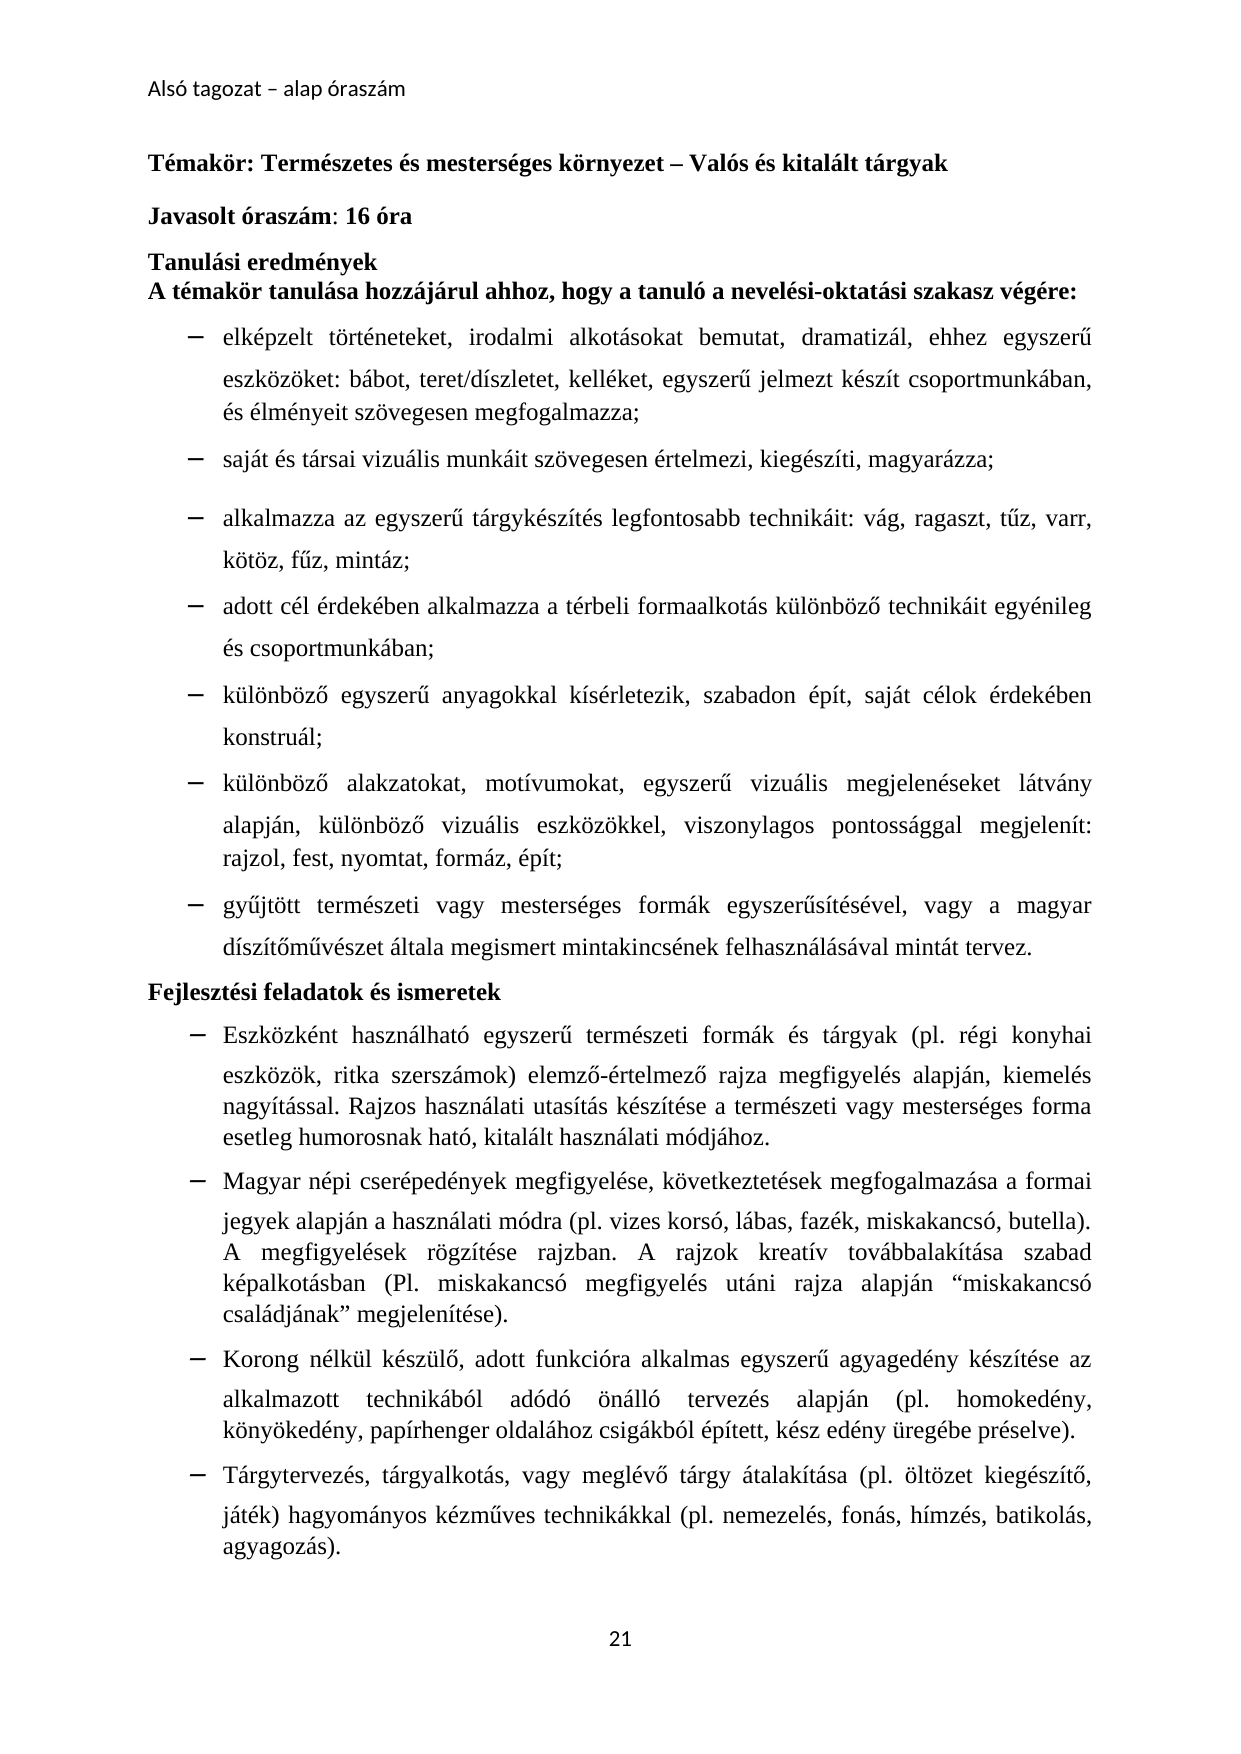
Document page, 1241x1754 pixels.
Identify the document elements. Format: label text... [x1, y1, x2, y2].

text Fejlesztési feladatok és ismeretek [148, 977, 1093, 1006]
text Témakör: Természetes és mesterséges környezet – Valós és kitalált tárgyak [148, 148, 1093, 176]
list Tárgytervezés, tárgyalkotás, vagy meglévő tárgy átalakítása (pl. öltözet kiegészítő, játék) hagyományos kézműves technikákkal (pl. nemezelés, fonás, hímzés, batikolás, agyagozás). [185, 1446, 1093, 1559]
list saját és társai vizuális munkáit szövegesen értelmezi, kiegészíti, magyarázza; [185, 430, 1093, 482]
list adott cél érdekében alkalmazza a térbeli formaalkotás különböző technikáit egyénileg és csoportmunkában; [185, 578, 1093, 662]
list elképzelt történeteket, irodalmi alkotásokat bemutat, dramatizál, ehhez egyszerű eszközöket: bábot, teret/díszletet, kelléket, egyszerű jelmezt készít csoportmunkában, és élményeit szövegesen megfogalmazza; [185, 309, 1093, 426]
text Tanulási eredmények [148, 247, 1093, 276]
list alkalmazza az egyszerű tárgykészítés legfontosabb technikáit: vág, ragaszt, tűz, varr, kötöz, fűz, mintáz; [185, 489, 1093, 573]
text Javasolt óraszám: 16 óra [148, 201, 1093, 230]
list Eszközként használható egyszerű természeti formák és tárgyak (pl. régi konyhai eszközök, ritka szerszámok) elemző-értelmező rajza megfigyelés alapján, kiemelés nagyítással. Rajzos használati utasítás készítése a természeti vagy mesterséges forma esetleg humorosnak ható, kitalált használati módjához. [185, 1006, 1093, 1151]
list Korong nélkül készülő, adott funkcióra alkalmas egyszerű agyagedény készítése az alkalmazott technikából adódó önálló tervezés alapján (pl. homokedény, könyökedény, papírhenger oldalához csigákból épített, kész edény üregébe préselve). [185, 1331, 1093, 1444]
list különböző egyszerű anyagokkal kísérletezik, szabadon épít, saját célok érdekében konstruál; [185, 666, 1093, 751]
list Magyar népi cserépedények megfigyelése, következtetések megfogalmazása a formai jegyek alapján a használati módra (pl. vizes korsó, lábas, fazék, miskakancsó, butella). A megfigyelések rögzítése rajzban. A rajzok kreatív továbbalakítása szabad képalkotásban (Pl. miskakancsó megfigyelés utáni rajza alapján “miskakancsó családjának” megjelenítése). [185, 1153, 1093, 1328]
list különböző alakzatokat, motívumokat, egyszerű vizuális megjelenéseket látvány alapján, különböző vizuális eszközökkel, viszonylagos pontossággal megjelenít: rajzol, fest, nyomtat, formáz, épít; [185, 755, 1093, 872]
list gyűjtött természeti vagy mesterséges formák egyszerűsítésével, vagy a magyar díszítőművészet általa megismert mintakincsének felhasználásával mintát tervez. [185, 876, 1093, 961]
text A témakör tanulása hozzájárul ahhoz, hogy a tanuló a nevelési-oktatási szakasz végére: [148, 276, 1093, 304]
